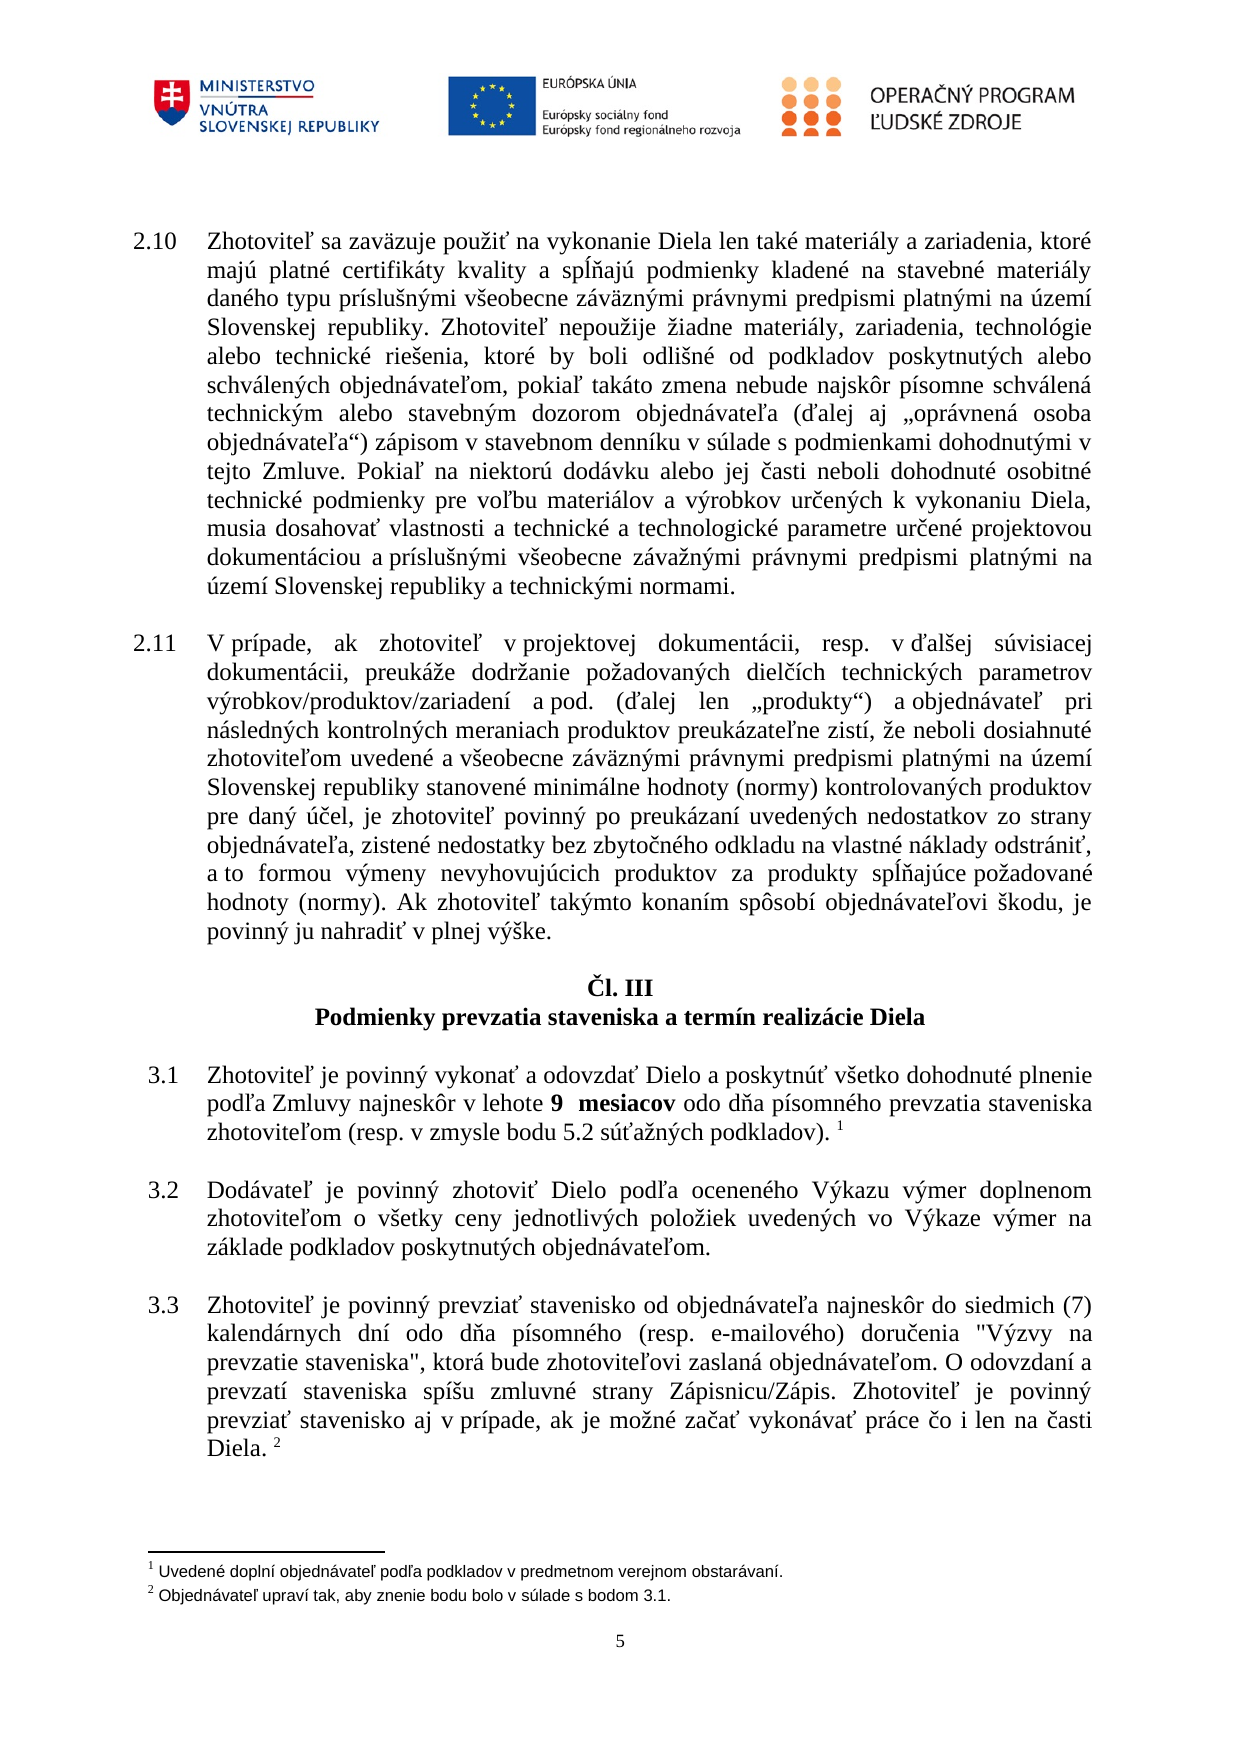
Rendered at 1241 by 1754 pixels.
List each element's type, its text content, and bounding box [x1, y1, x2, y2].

text Čl. III [148, 973, 1093, 1002]
picture [147, 73, 1093, 140]
list Dodávateľ je povinný zhotoviť Dielo podľa oceneného Výkazu výmer doplnenom zhotoviteľom o všetky ceny jednotlivých položiek uvedených vo Výkaze výmer na základe podkladov poskytnutých objednávateľom. [148, 1175, 1093, 1261]
list Zhotoviteľ je povinný prevziať stavenisko od objednávateľa najneskôr do siedmich (7) kalendárnych dní odo dňa písomného (resp. e-mailového) doručenia "Výzvy na prevzatie staveniska", ktorá bude zhotoviteľovi zaslaná objednávateľom. O odovzdaní a prevzatí staveniska spíšu zmluvné strany Zápisnicu/Zápis. Zhotoviteľ je povinný prevziať stavenisko aj v prípade, ak je možné začať vykonávať práce čo i len na časti Diela. [148, 1290, 1093, 1462]
text 2.11 V prípade, ak zhotoviteľ v projektovej dokumentácii, resp. v ďalšej súvisiacej dokumentácii, preukáže dodržanie požadovaných dielčích technických parametrov výrobkov/produktov/zariadení a pod. (ďalej len „produkty“) a objednávateľ pri následných kontrolných meraniach produktov preukázateľne zistí, že neboli dosiahnuté zhotoviteľom uvedené a všeobecne záväznými právnymi predpismi platnými na území Slovenskej republiky stanovené minimálne hodnoty (normy) kontrolovaných produktov pre daný účel, je zhotoviteľ povinný po preukázaní uvedených nedostatkov zo strany objednávateľa, zistené nedostatky bez zbytočného odkladu na vlastné náklady odstrániť, a to formou výmeny nevyhovujúcich produktov za produkty spĺňajúce požadované hodnoty (normy). Ak zhotoviteľ takýmto konaním spôsobí objednávateľovi škodu, je povinný ju nahradiť v plnej výške. [133, 628, 1093, 945]
text 2.10 Zhotoviteľ sa zaväzuje použiť na vykonanie Diela len také materiály a zariadenia, ktoré majú platné certifikáty kvality a spĺňajú podmienky kladené na stavebné materiály daného typu príslušnými všeobecne záväznými právnymi predpismi platnými na území Slovenskej republiky. Zhotoviteľ nepoužije žiadne materiály, zariadenia, technológie alebo technické riešenia, ktoré by boli odlišné od podkladov poskytnutých alebo schválených objednávateľom, pokiaľ takáto zmena nebude najskôr písomne schválená technickým alebo stavebným dozorom objednávateľa (ďalej aj „oprávnená osoba objednávateľa“) zápisom v stavebnom denníku v súlade s podmienkami dohodnutými v tejto Zmluve. Pokiaľ na niektorú dodávku alebo jej časti neboli dohodnuté osobitné technické podmienky pre voľbu materiálov a výrobkov určených k vykonaniu Diela, musia dosahovať vlastnosti a technické a technologické parametre určené projektovou dokumentáciou a príslušnými všeobecne závažnými právnymi predpismi platnými na území Slovenskej republiky a technickými normami. [133, 226, 1093, 600]
list Zhotoviteľ je povinný vykonať a odovzdať Dielo a poskytnúť všetko dohodnuté plnenie podľa Zmluvy najneskôr v lehote 9 mesiacov odo dňa písomného prevzatia staveniska zhotoviteľom (resp. v zmysle bodu 5.2 súťažných podkladov). [148, 1060, 1093, 1146]
text Podmienky prevzatia staveniska a termín realizácie Diela [148, 1002, 1093, 1031]
